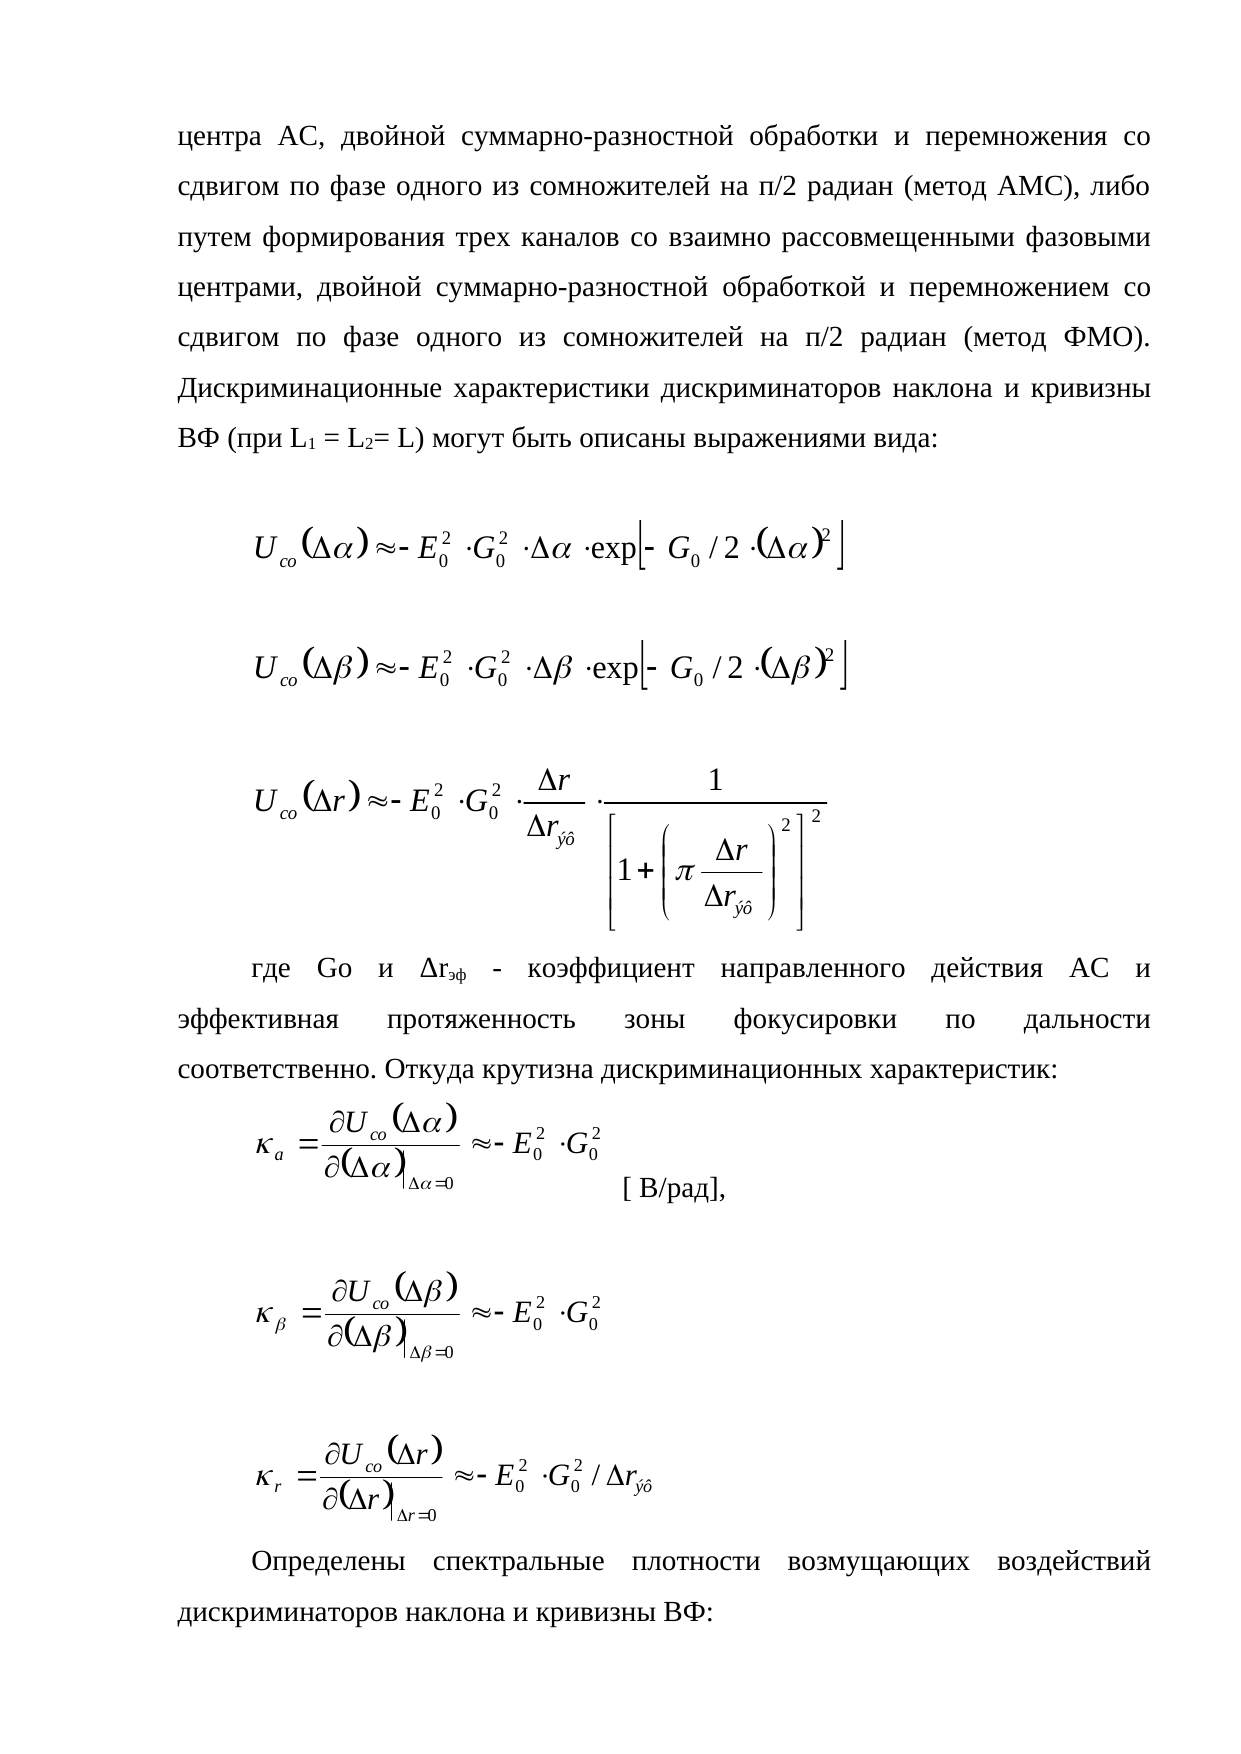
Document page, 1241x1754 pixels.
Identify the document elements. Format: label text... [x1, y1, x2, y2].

text [ В/рад], [177, 1102, 1152, 1203]
text Определены спектральные плотности возмущающих воздействий дискриминаторов наклона и кривизны ВФ: [177, 1543, 1152, 1627]
text где Gо и Δrэф - коэффициент направленного действия АС и эффективная протяженность зоны фокусировки по дальности соответственно. Откуда крутизна дискриминационных характеристик: [177, 951, 1152, 1085]
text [177, 118, 1152, 453]
